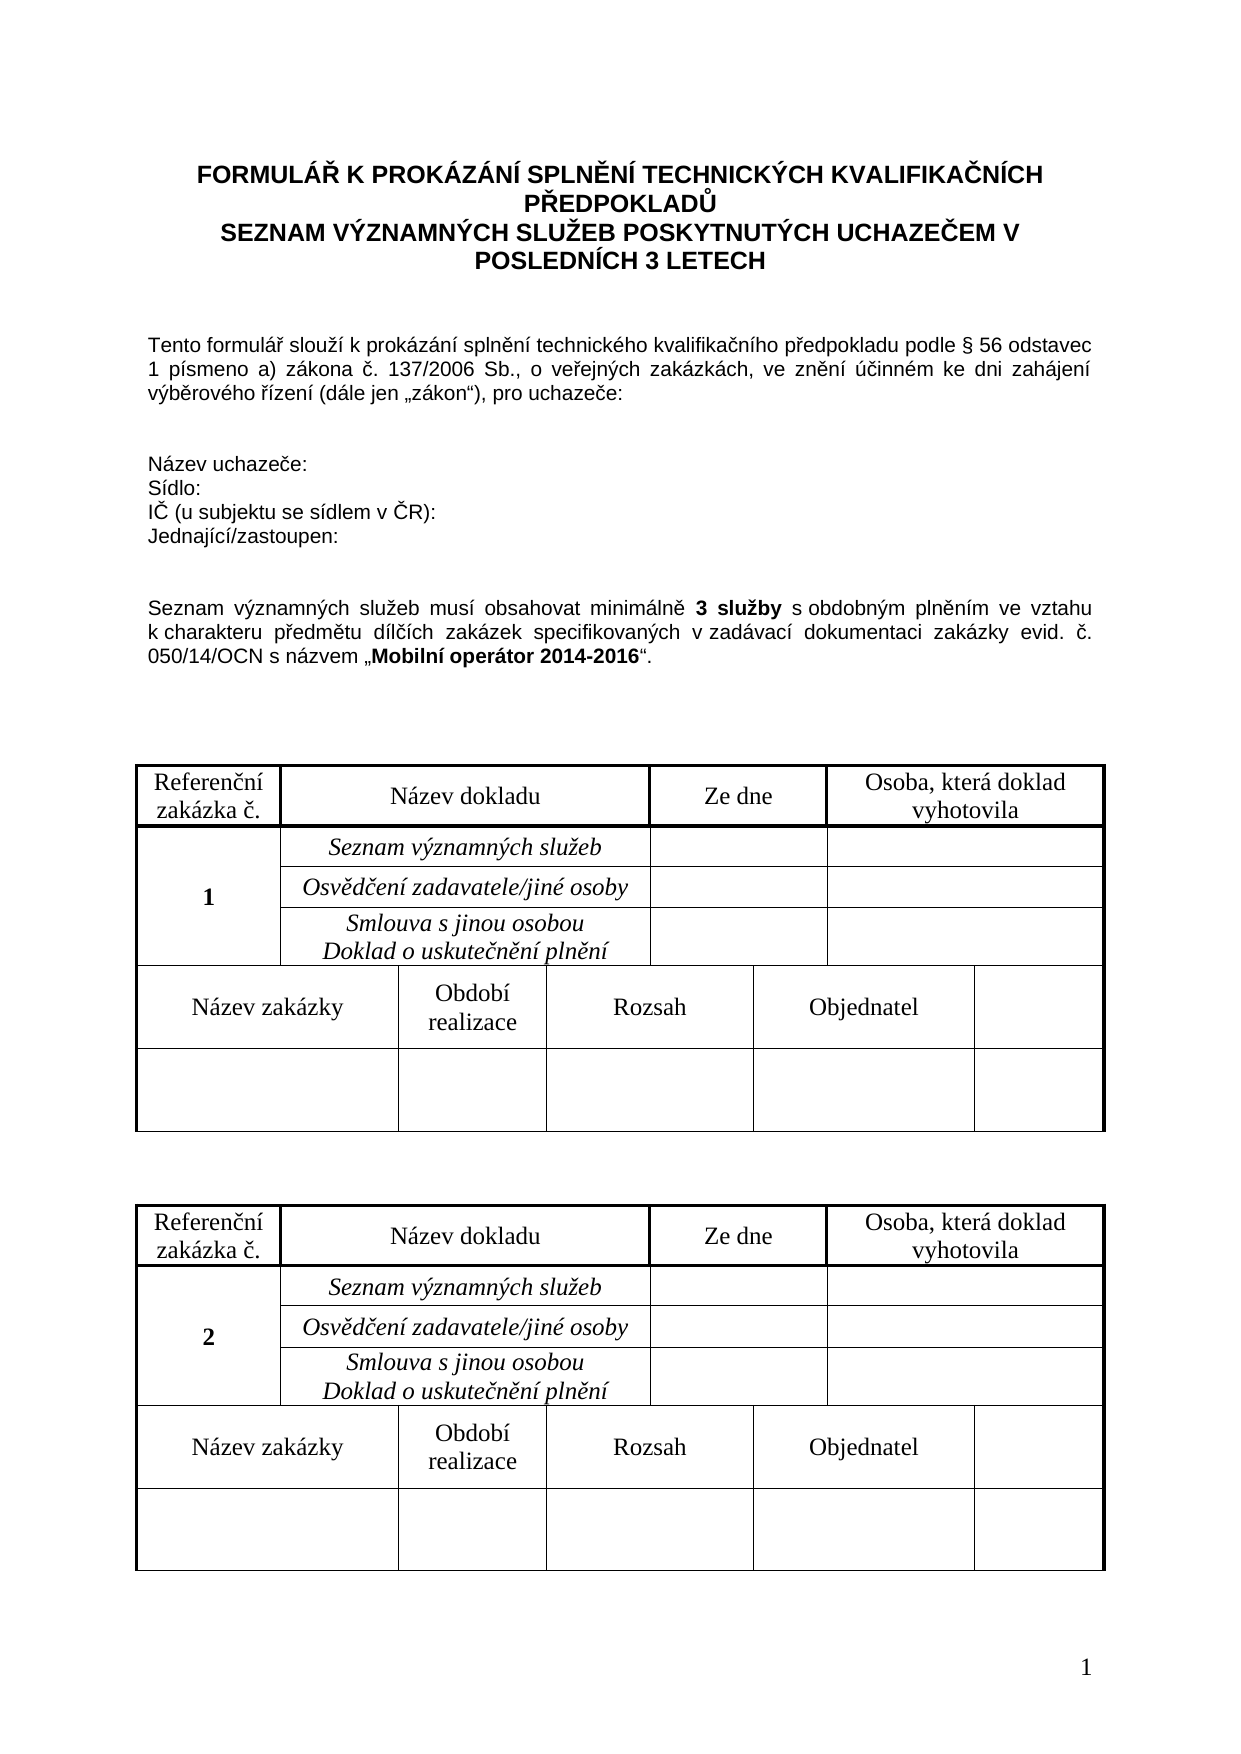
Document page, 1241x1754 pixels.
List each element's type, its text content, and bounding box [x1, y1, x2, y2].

table_cell Seznam významných služeb [281, 1267, 650, 1305]
table_cell [547, 1049, 753, 1131]
table_cell Smlouva s jinou osobou Doklad o uskutečnění plnění [281, 908, 650, 965]
table_cell [975, 1049, 1102, 1131]
table_cell [651, 1348, 827, 1405]
table_cell Název zakázky [138, 966, 398, 1048]
table_cell [828, 1348, 1102, 1405]
table_cell [828, 1267, 1102, 1305]
subtitle seznam Významných služeb poskytnutých uchazečem v posledních 3 letech [148, 217, 1093, 275]
text Jednající/zastoupen: [148, 524, 1093, 548]
table_cell [975, 1489, 1102, 1570]
table_cell Období realizace [399, 1406, 546, 1487]
table_cell [399, 1049, 546, 1131]
text Sídlo: [148, 476, 1093, 500]
table_header Referenční zakázka č. [138, 767, 279, 824]
table_cell 1 [138, 828, 280, 965]
table_header Ze dne [651, 767, 825, 824]
table_cell [828, 1306, 1102, 1347]
table_cell [399, 1489, 546, 1570]
table_cell [651, 867, 827, 907]
table_cell [828, 908, 1102, 965]
table_cell Osvědčení zadavatele/jiné osoby [281, 867, 650, 907]
table_cell Objednatel [754, 966, 974, 1048]
table_cell Rozsah [547, 966, 753, 1048]
table_cell [651, 1267, 827, 1305]
table_cell [138, 1489, 398, 1570]
table_header Osoba, která doklad vyhotovila [828, 767, 1102, 824]
table_cell [651, 908, 827, 965]
table_cell Objednatel [754, 1406, 974, 1487]
text IČ (u subjektu se sídlem v ČR): [148, 500, 1093, 524]
table_cell [975, 1406, 1102, 1487]
list Název uchazeče: [148, 452, 1093, 476]
table_cell [754, 1489, 974, 1570]
table_cell [651, 1306, 827, 1347]
table_cell Období realizace [399, 966, 546, 1048]
table_cell [828, 828, 1102, 866]
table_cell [281, 1348, 650, 1405]
table_header Ze dne [651, 1207, 825, 1264]
list Tento formulář slouží k prokázání splnění technického kvalifikačního předpokladu podle § 56 odstavec 1 písmeno a) zákona č. 137/2006 Sb., o veřejných zakázkách, ve znění účinném ke dni zahájení výběrového řízení (dále jen „zákon“), pro uchazeče: [148, 332, 1093, 404]
table_header Název dokladu [282, 767, 648, 824]
table_cell [547, 1489, 753, 1570]
table_cell [975, 966, 1102, 1048]
subtitle FORMULÁŘ K PROKÁZÁNÍ SPLNĚNÍ TECHNICKÝCH KVALIFIKAČNÍCH PŘEDPOKLADŮ [148, 160, 1093, 217]
table_header Název dokladu [282, 1207, 648, 1264]
table_cell Název zakázky [138, 1406, 398, 1487]
table_cell [651, 828, 827, 866]
table_cell [138, 1049, 398, 1131]
table_cell Osvědčení zadavatele/jiné osoby [281, 1306, 650, 1347]
table_cell [754, 1049, 974, 1131]
table_cell 2 [138, 1267, 280, 1405]
text Seznam významných služeb musí obsahovat minimálně 3 služby s obdobným plněním ve vztahu k charakteru předmětu dílčích zakázek specifikovaných v zadávací dokumentaci zakázky evid. č. 050/14/OCN s názvem „Mobilní operátor 2014-2016“. [148, 596, 1093, 668]
table_header Osoba, která doklad vyhotovila [828, 1207, 1102, 1264]
table_cell [828, 867, 1102, 907]
table_cell Rozsah [547, 1406, 753, 1487]
table_header Referenční zakázka č. [138, 1207, 279, 1264]
table_cell Seznam významných služeb [281, 828, 650, 866]
